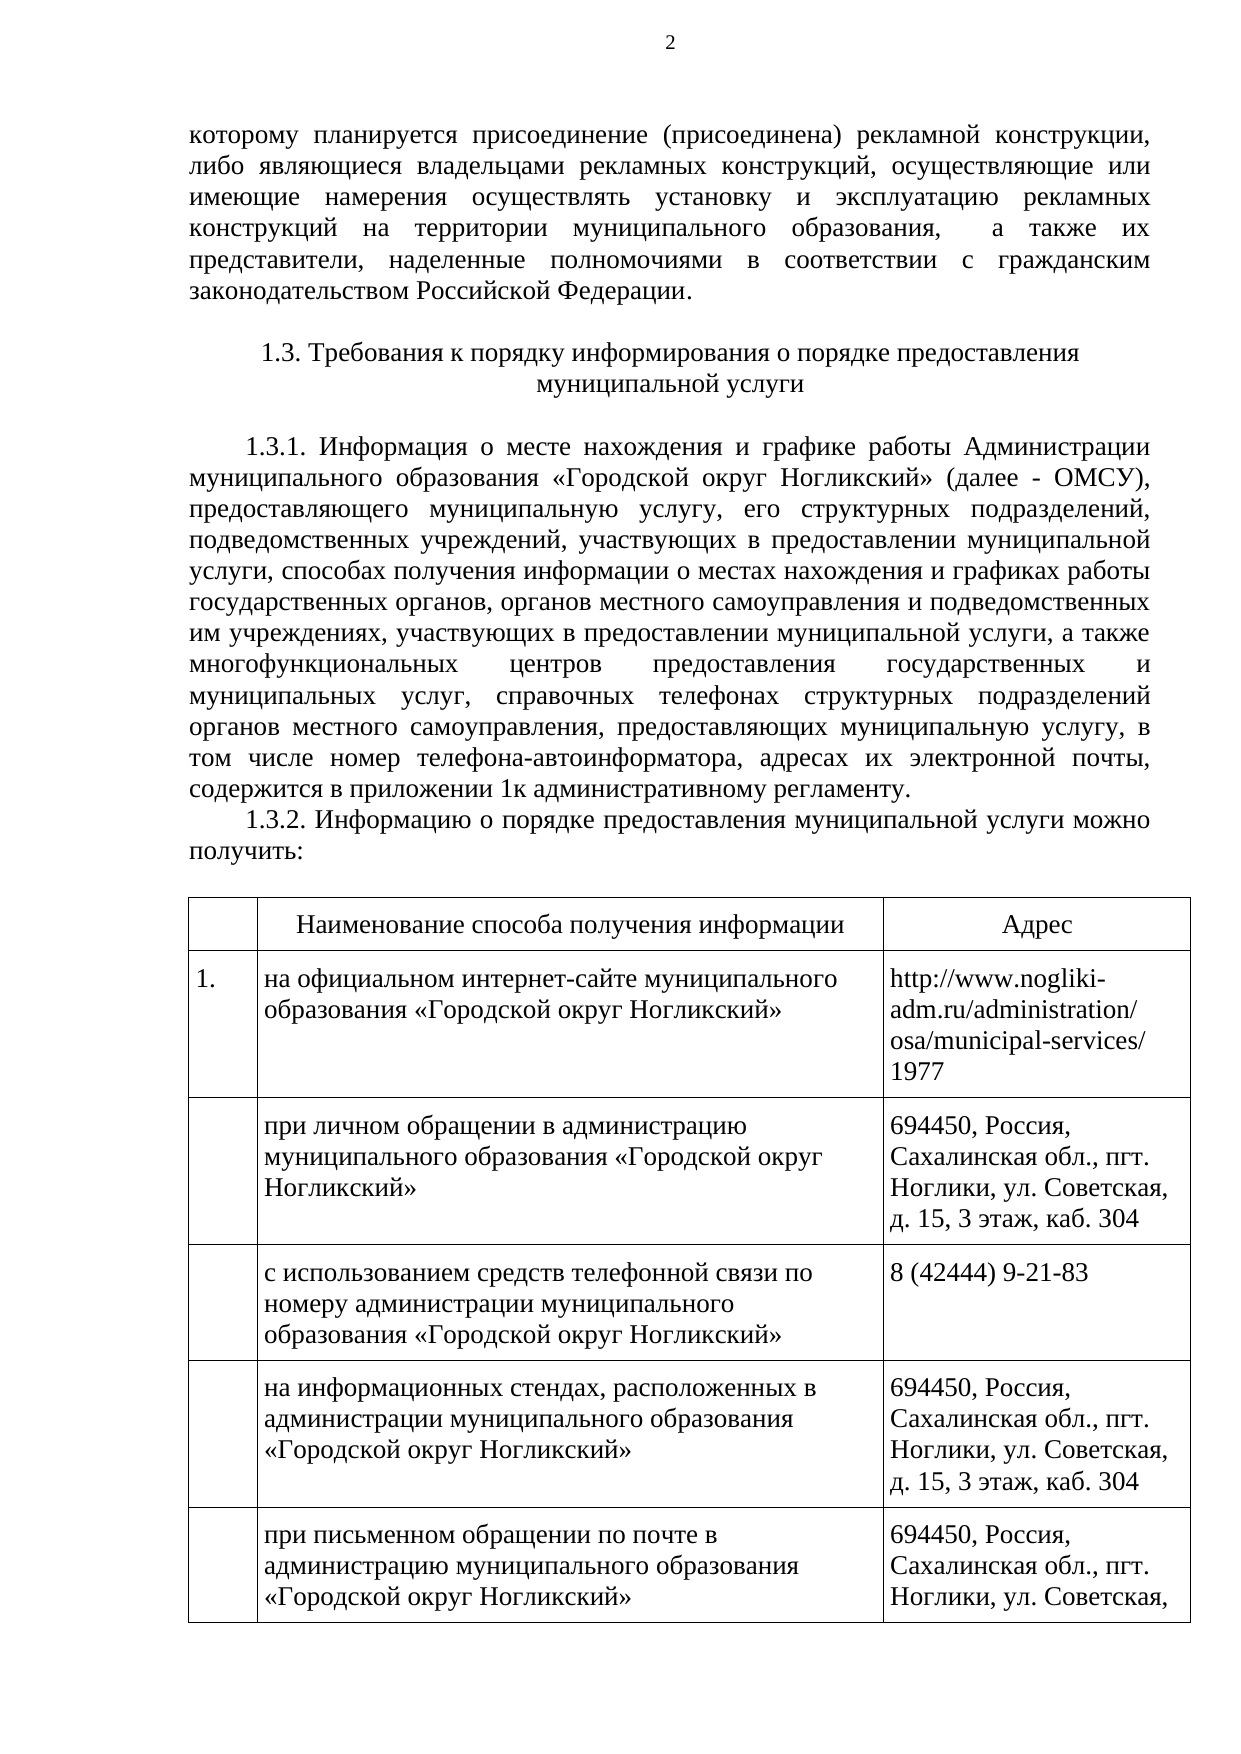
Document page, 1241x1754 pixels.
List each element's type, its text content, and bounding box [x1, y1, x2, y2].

table_cell 694450, Россия, Сахалинская обл., пгт. Ноглики, ул. Советская, д. 15, 3 этаж, каб. 304 [884, 1098, 1190, 1244]
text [189, 118, 1152, 305]
table_cell http://www.nogliki-adm.ru/administration/osa/municipal-services/1977 [884, 951, 1190, 1097]
table_cell 694450, Россия, Сахалинская обл., пгт. Ноглики, ул. Советская, д. 15, 3 этаж, каб. 304 [884, 1361, 1190, 1507]
table_cell с использованием средств телефонной связи по номеру администрации муниципального образования «Городской округ Ногликский» [258, 1245, 883, 1360]
table_cell [189, 1245, 257, 1360]
table_cell 8 (42444) 9-21-83 [884, 1245, 1190, 1360]
table_cell [189, 1508, 257, 1622]
table_header Адрес [884, 898, 1190, 950]
text 1.3.1. Информация о месте нахождения и графике работы Администрации муниципального образования «Городской округ Ногликский» (далее - ОМСУ), предоставляющего муниципальную услугу, его структурных подразделений, подведомственных учреждений, участвующих в предоставлении муниципальной услуги, способах получения информации о местах нахождения и графиках работы государственных органов, органов местного самоуправления и подведомственных им учреждениях, участвующих в предоставлении муниципальной услуги, а также многофункциональных центров предоставления государственных и муниципальных услуг, справочных телефонах структурных подразделений органов местного самоуправления, предоставляющих муниципальную услугу, в том числе номер телефона-автоинформатора, адресах их электронной почты, содержится в приложении 1к административному регламенту. [189, 429, 1152, 803]
table_cell [189, 1361, 257, 1507]
text 1.3.2. Информацию о порядке предоставления муниципальной услуги можно получить: [189, 803, 1152, 866]
table_cell [189, 1098, 257, 1244]
table_cell 1. [189, 951, 257, 1097]
table_cell при личном обращении в администрацию муниципального образования «Городской округ Ногликский» [258, 1098, 883, 1244]
table_header [189, 898, 257, 950]
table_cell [884, 1508, 1190, 1622]
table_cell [258, 1508, 883, 1622]
table_cell на информационных стендах, расположенных в администрации муниципального образования «Городской округ Ногликский» [258, 1361, 883, 1507]
text 1.3. Требования к порядку информирования о порядке предоставления муниципальной услуги [189, 336, 1152, 398]
table_header Наименование способа получения информации [258, 898, 883, 950]
table_cell на официальном интернет-сайте муниципального образования «Городской округ Ногликский» [258, 951, 883, 1097]
